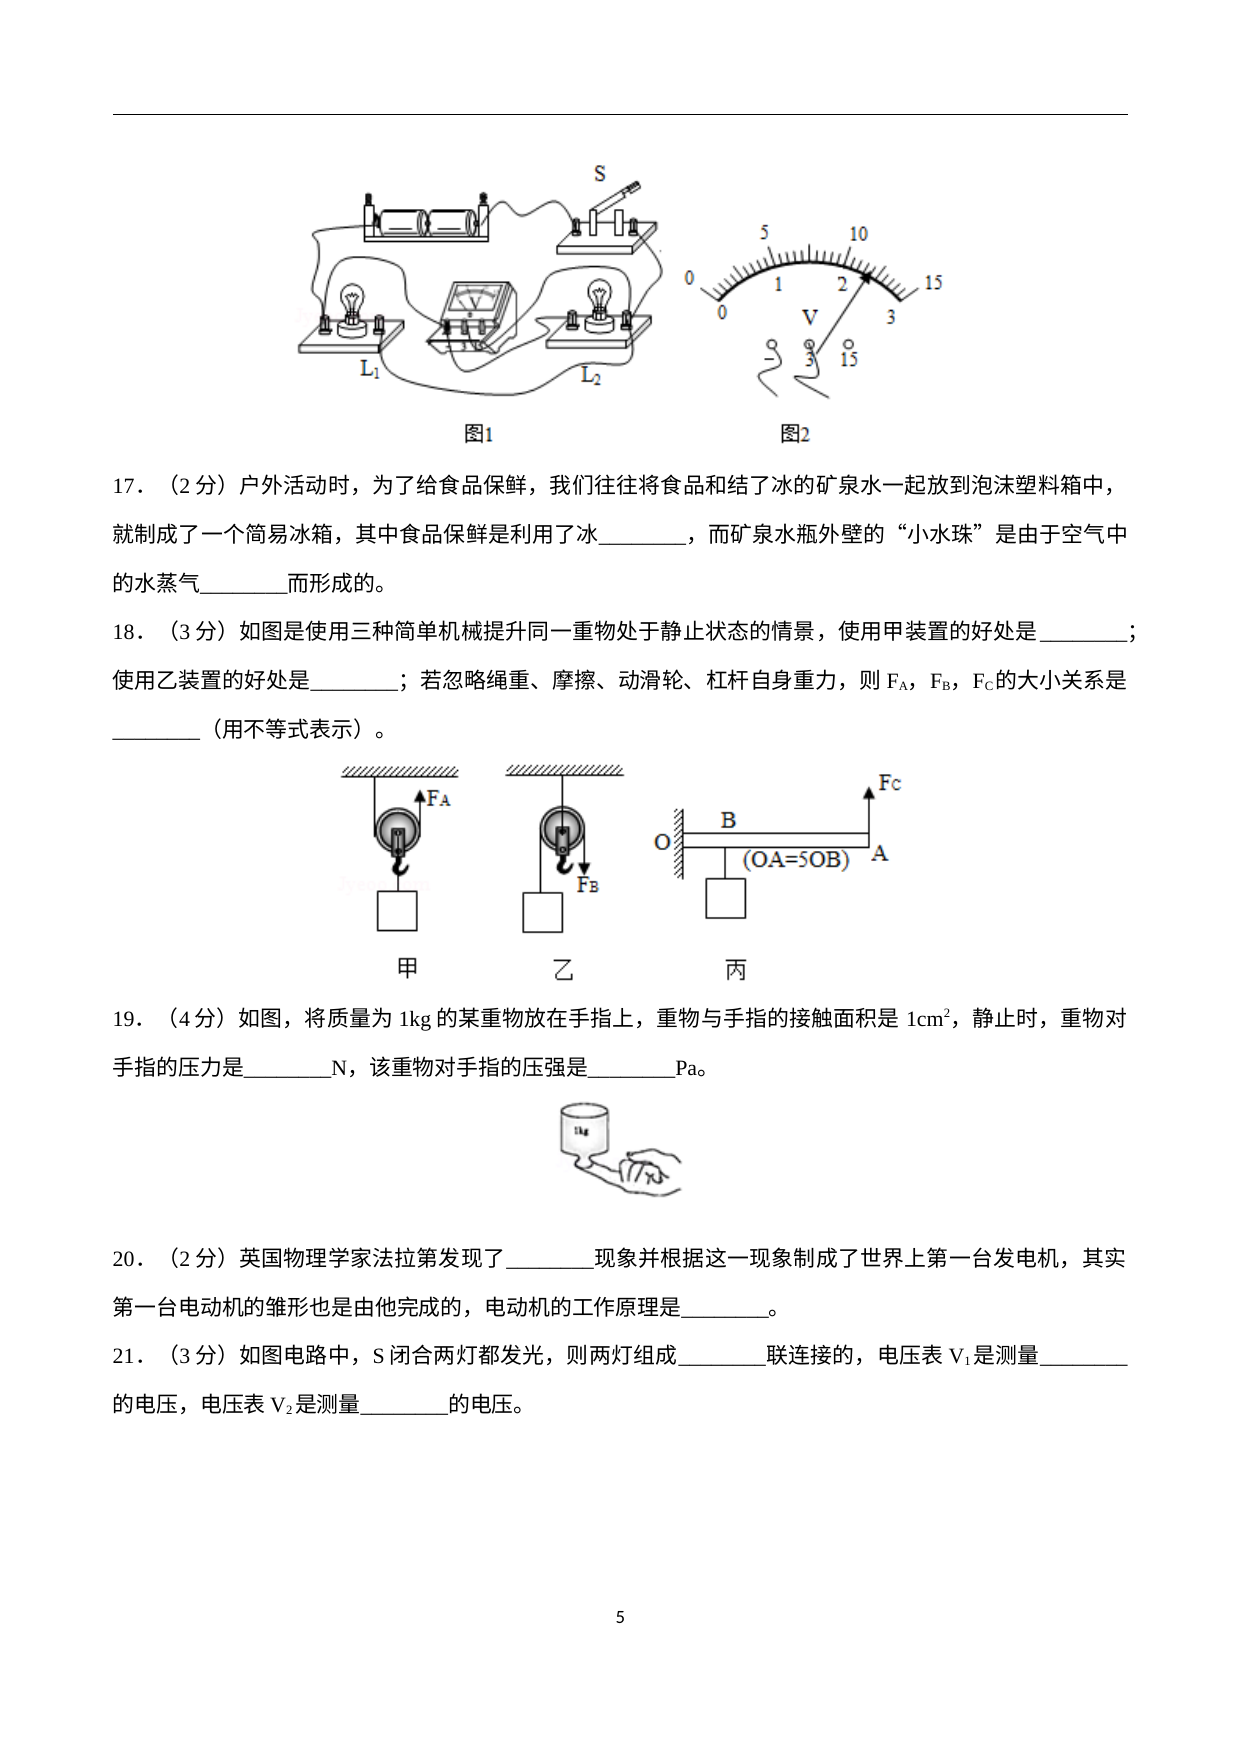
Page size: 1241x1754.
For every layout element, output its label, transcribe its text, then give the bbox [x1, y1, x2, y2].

text 18．（3分）如图是使用三种简单机械提升同一重物处于静止状态的情景，使用甲装置的好处是________；使用乙装置的好处是________；若忽略绳重、摩擦、动滑轮、杠杆自身重力，则FA，FB，FC的大小关系是________（用不等式表示）。 [112, 614, 1128, 744]
text 17．（2分）户外活动时，为了给食品保鲜，我们往往将食品和结了冰的矿泉水一起放到泡沫塑料箱中，就制成了一个简易冰箱，其中食品保鲜是利用了冰________，而矿泉水瓶外壁的“小水珠”是由于空气中的水蒸气________而形成的。 [112, 468, 1128, 598]
text 19．（4分）如图，将质量为1kg的某重物放在手指上，重物与手指的接触面积是1cm2，静止时，重物对手指的压力是________N，该重物对手指的压强是________Pa。 [112, 1000, 1128, 1082]
text 21．（3分）如图电路中，S闭合两灯都发光，则两灯组成________联连接的，电压表V1是测量________的电压，电压表V2是测量________的电压。 [112, 1338, 1128, 1419]
picture [553, 1097, 687, 1202]
picture [292, 162, 948, 448]
picture [335, 759, 906, 985]
text 20．（2分）英国物理学家法拉第发现了________现象并根据这一现象制成了世界上第一台发电机，其实第一台电动机的雏形也是由他完成的，电动机的工作原理是________。 [112, 1241, 1128, 1322]
